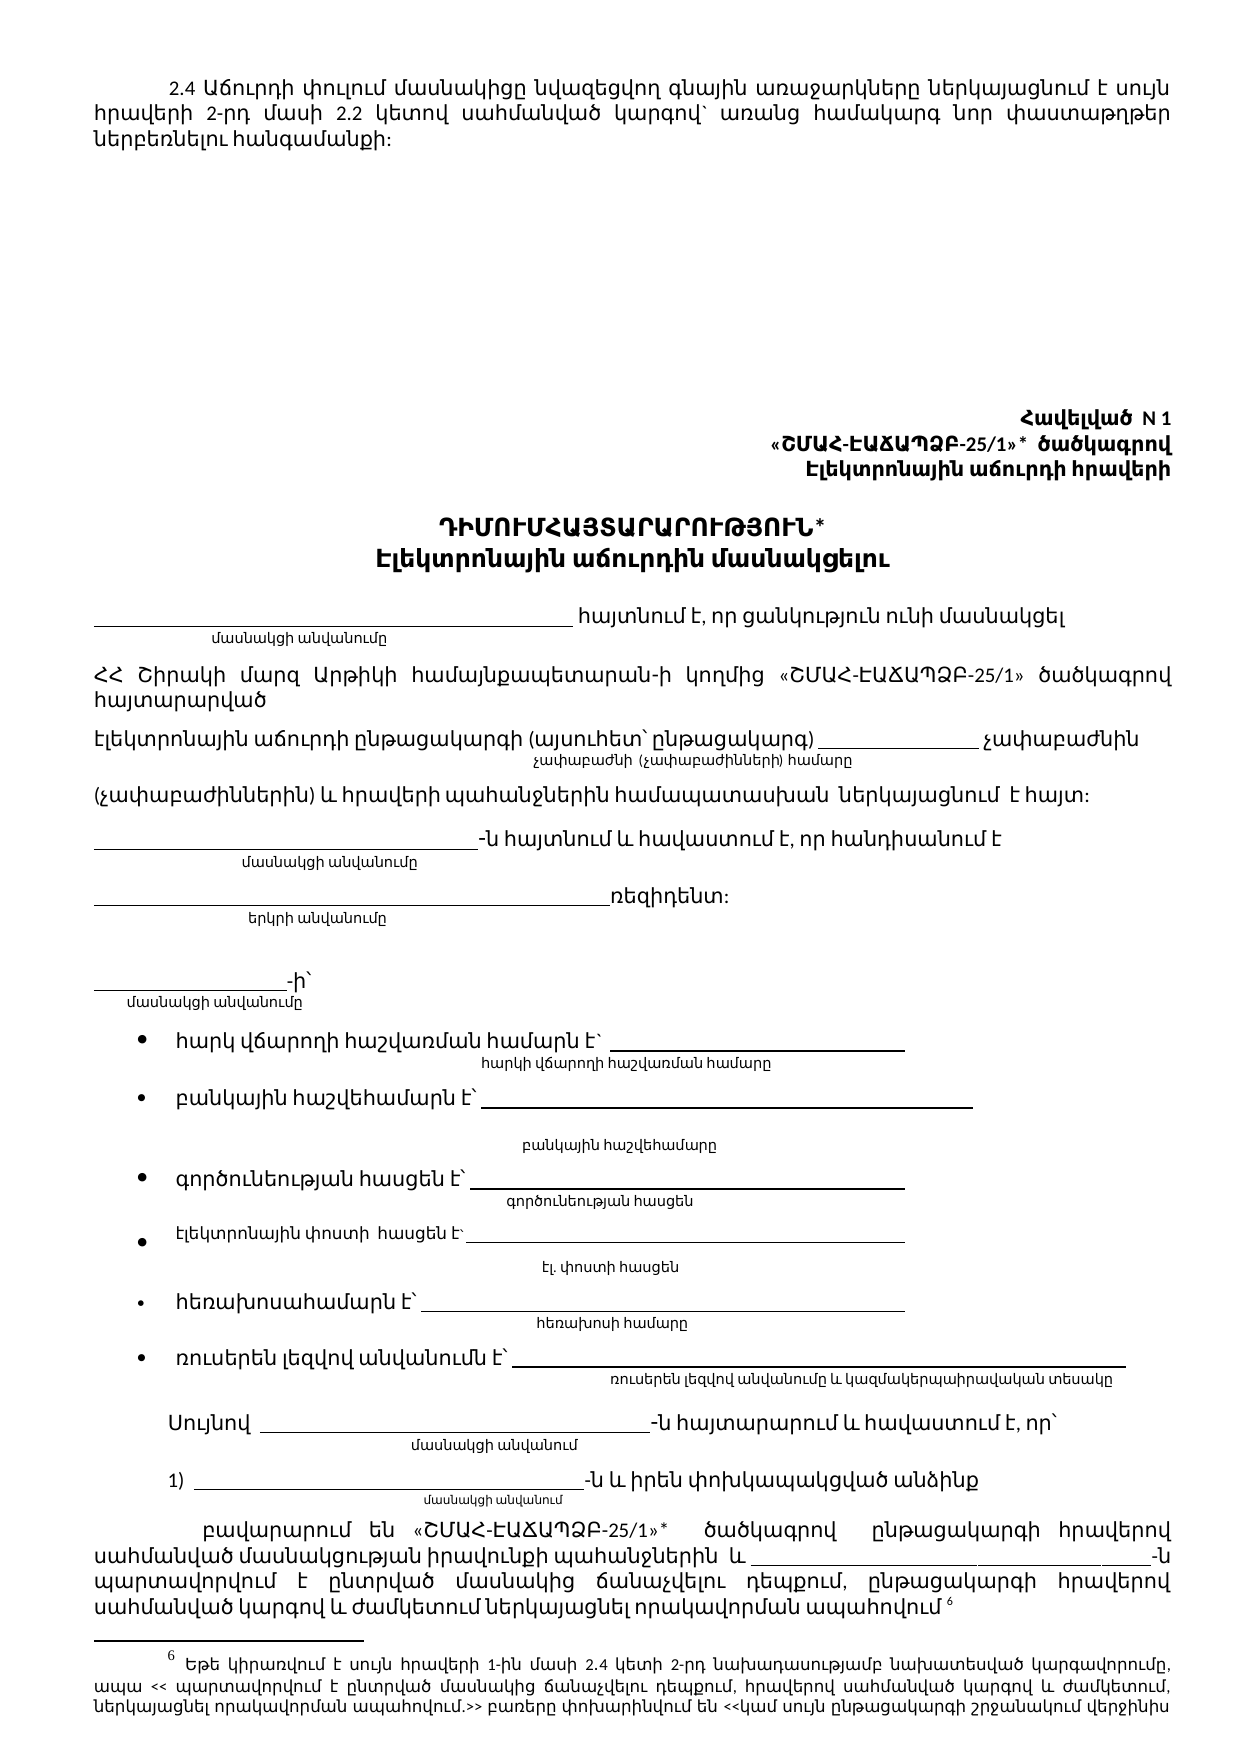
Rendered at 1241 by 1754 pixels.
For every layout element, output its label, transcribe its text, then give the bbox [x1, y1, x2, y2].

list գործունեության հասցեն է՝ [138, 1167, 1171, 1192]
text ԴԻՄՈՒՄՀԱՅՏԱՐԱՐՈՒԹՅՈՒՆ* [94, 512, 1171, 543]
text 1) -ն և իրեն փոխկապակցված անձինք [94, 1467, 1171, 1492]
subtitle Էլեկտրոնային աճուրդին մասնակցելու [94, 543, 1171, 573]
text երկրի անվանումը [94, 909, 1171, 939]
text մասնակցի անվանումը [94, 994, 1171, 1024]
text մասնակցի անվանում [94, 1492, 1171, 1518]
text չափաբաժնի (չափաբաժինների) համարը [94, 751, 1171, 782]
text 2.4 Աճուրդի փուլում մասնակիցը նվազեցվող գնային առաջարկները ներկայացնում է սույն հրավերի 2-րդ մասի 2.2 կետով սահմանված կարգով` առանց համակարգ նոր փաստաթղթեր ներբեռնելու հանգամանքի: [94, 75, 1171, 151]
text մասնակցի անվանումը [94, 629, 1171, 660]
text (չափաբաժիններին) և հրավերի պահանջներին համապատասխան ներկայացնում է հայտ: [94, 782, 1171, 807]
text -ն հայտնում և հավաստում է, որ հանդիսանում է [94, 822, 1171, 853]
list հարկ վճարողի հաշվառման համարն է` [138, 1024, 1171, 1055]
text -ի՝ [94, 968, 1171, 994]
text մասնակցի անվանումը [94, 853, 1171, 883]
text էլ. փոստի հասցեն [94, 1258, 1171, 1289]
text հայտնում է, որ ցանկություն ունի մասնակցել [94, 604, 1171, 629]
text «ՇՄԱՀ-ԷԱՃԱՊՁԲ-25/1»* ծածկագրով [94, 431, 1171, 456]
list էլեկտրոնային փոստի հասցեն է՝ [138, 1223, 1171, 1258]
list հեռախոսահամարն է՝ [138, 1289, 1171, 1314]
text գործունեության հասցեն [94, 1192, 1171, 1223]
text էլեկտրոնային աճուրդի ընթացակարգի (այսուհետ՝ ընթացակարգ) չափաբաժնին [94, 726, 1171, 751]
text բանկային հաշվեհամարը [94, 1136, 1171, 1167]
text ռեզիդենտ: [94, 883, 1171, 909]
text Հավելված N 1 [94, 405, 1171, 431]
text ռուսերեն լեզվով անվանումը և կազմակերպաիրավական տեսակը [536, 1370, 1171, 1401]
text հեռախոսի համարը [462, 1314, 1171, 1345]
text ՀՀ Շիրակի մարզ Արթիկի համայնքապետարան-ի կողմից «ՇՄԱՀ-ԷԱՃԱՊՁԲ-25/1» ծածկագրով հայտարարված [94, 660, 1171, 713]
text հարկի վճարողի հաշվառման համարը [94, 1055, 1171, 1085]
text մասնակցի անվանում [94, 1436, 1171, 1467]
list բանկային հաշվեհամարն է՝ [138, 1085, 1171, 1136]
text բավարարում են «ՇՄԱՀ-ԷԱՃԱՊՁԲ-25/1»* ծածկագրով ընթացակարգի հրավերով սահմանված մասնակցության իրավունքի պահանջներին և -ն պարտավորվում է ընտրված մասնակից ճանաչվելու դեպքում, ընթացակարգի հրավերով սահմանված կարգով և ժամկետում ներկայացնել որակավորման ապահովում [94, 1518, 1171, 1619]
text Էլեկտրոնային աճուրդի հրավերի [94, 456, 1171, 482]
list ռուսերեն լեզվով անվանումն է՝ [138, 1345, 1171, 1370]
text Սույնով -ն հայտարարում և հավաստում է, որ՝ [94, 1406, 1171, 1436]
